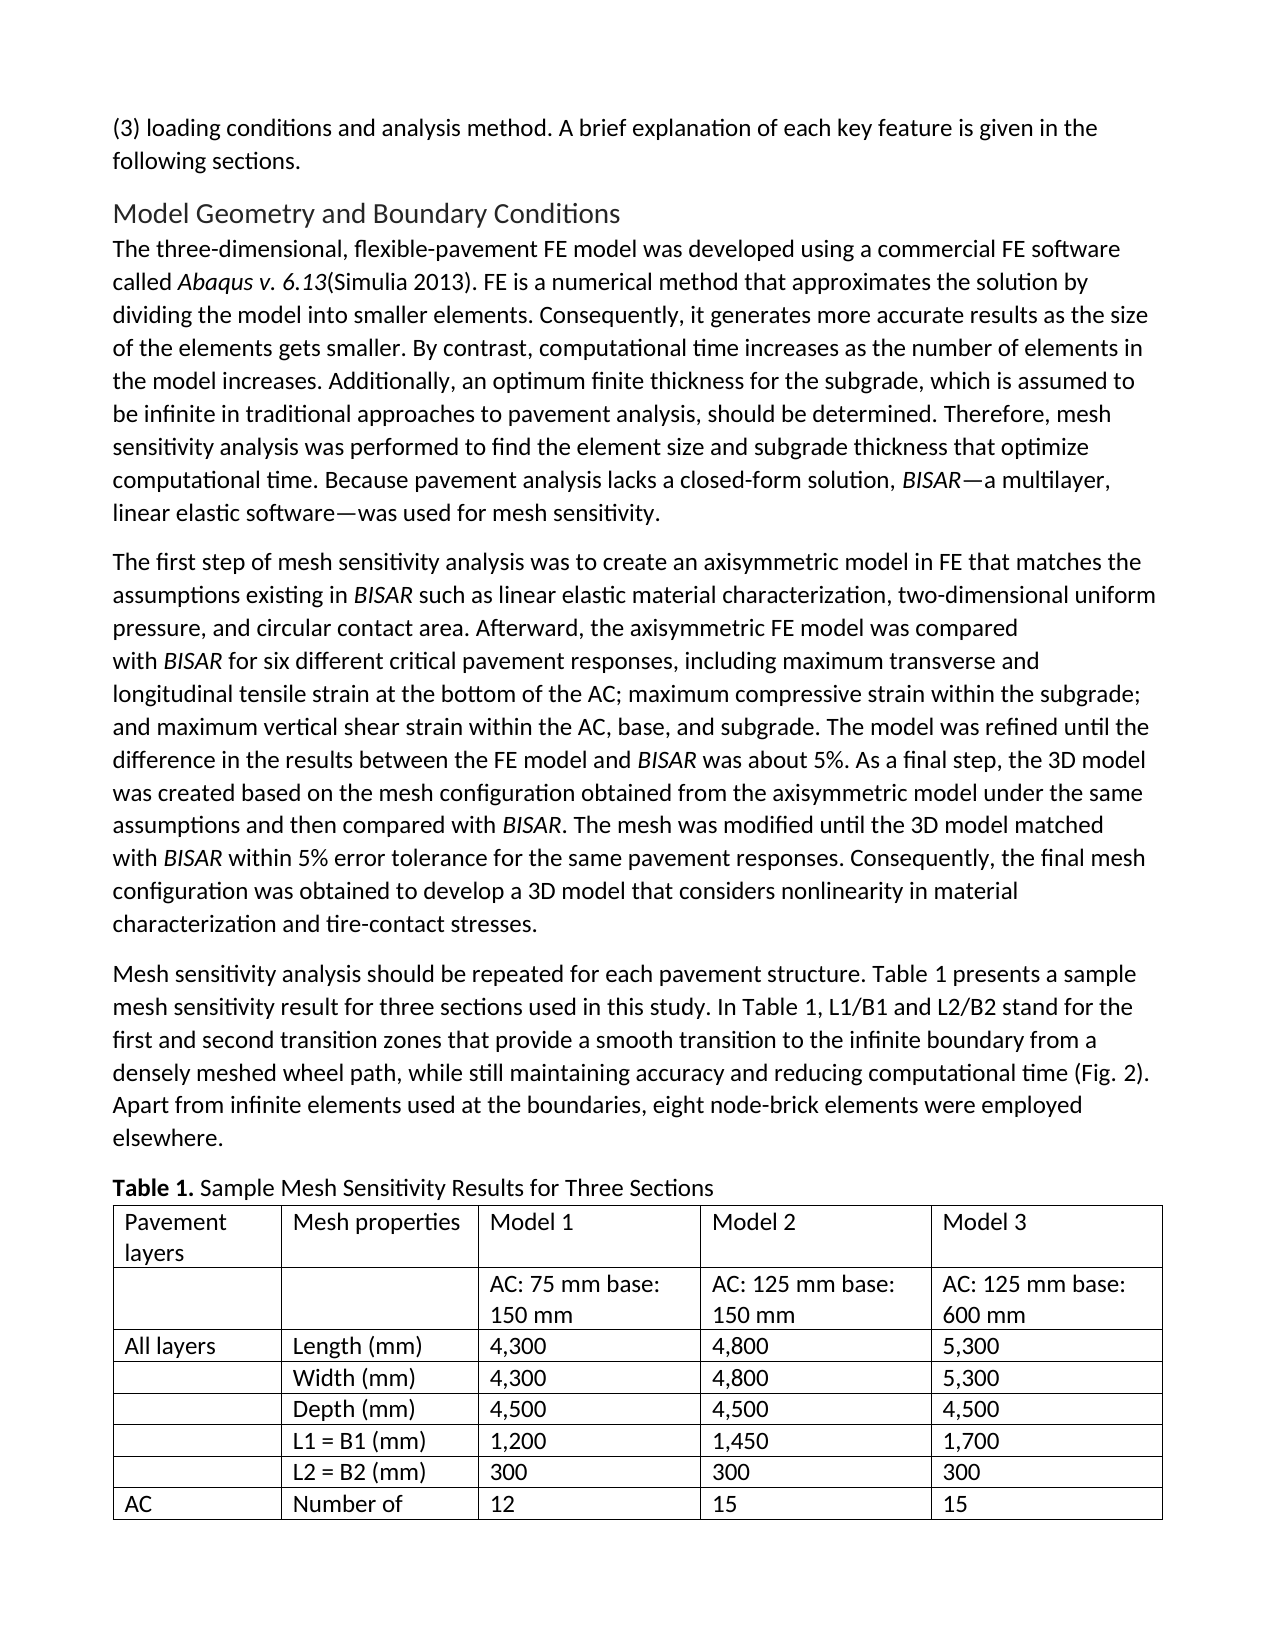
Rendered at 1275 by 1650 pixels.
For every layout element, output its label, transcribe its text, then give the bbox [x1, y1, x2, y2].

table_cell 1,200 [479, 1425, 700, 1456]
text The first step of mesh sensitivity analysis was to create an axisymmetric model in FE that matches the assumptions existing in BISAR such as linear elastic material characterization, two-dimensional uniform pressure, and circular contact area. Afterward, the axisymmetric FE model was compared with BISAR for six different critical pavement responses, including maximum transverse and longitudinal tensile strain at the bottom of the AC; maximum compressive strain within the subgrade; and maximum vertical shear strain within the AC, base, and subgrade. The model was refined until the difference in the results between the FE model and BISAR was about 5%. As a final step, the 3D model was created based on the mesh configuration obtained from the axisymmetric model under the same assumptions and then compared with BISAR. The mesh was modified until the 3D model matched with BISAR within 5% error tolerance for the same pavement responses. Consequently, the final mesh configuration was obtained to develop a 3D model that considers nonlinearity in material characterization and tire-contact stresses. [112, 546, 1162, 939]
table_cell 5,300 [932, 1330, 1162, 1361]
table_cell 1,700 [932, 1425, 1162, 1456]
table_cell AC: 75 mm base: 150 mm [479, 1268, 700, 1329]
table_cell 15 [932, 1488, 1162, 1519]
table_header Mesh properties [282, 1206, 478, 1267]
table_cell 4,500 [932, 1394, 1162, 1424]
table_cell AC: 125 mm base: 600 mm [932, 1268, 1162, 1329]
table_cell L1 = B1 (mm) [282, 1425, 478, 1456]
table_header Model 2 [701, 1206, 931, 1267]
table_cell 4,300 [479, 1362, 700, 1392]
table_cell [114, 1268, 281, 1329]
table_cell [114, 1362, 281, 1392]
table_cell Width (mm) [282, 1362, 478, 1392]
table_cell 4,800 [701, 1362, 931, 1392]
table_cell 300 [479, 1457, 700, 1487]
table_cell 300 [932, 1457, 1162, 1487]
table_cell 1,450 [701, 1425, 931, 1456]
table_cell [114, 1457, 281, 1487]
table_cell 4,300 [479, 1330, 700, 1361]
table_cell [114, 1425, 281, 1456]
table_cell Number of elements [282, 1488, 478, 1519]
table_header Model 3 [932, 1206, 1162, 1267]
table_header Model 1 [479, 1206, 700, 1267]
table_cell Depth (mm) [282, 1394, 478, 1424]
text Mesh sensitivity analysis should be repeated for each pavement structure. Table 1 presents a sample mesh sensitivity result for three sections used in this study. In Table 1, L1/B1 and L2/B2 stand for the first and second transition zones that provide a smooth transition to the infinite boundary from a densely meshed wheel path, while still maintaining accuracy and reducing computational time (Fig. 2). Apart from infinite elements used at the boundaries, eight node-brick elements were employed elsewhere. [112, 958, 1162, 1153]
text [112, 112, 1162, 176]
table_cell 5,300 [932, 1362, 1162, 1392]
table_header Pavement layers [114, 1206, 281, 1267]
subtitle Model Geometry and Boundary Conditions [112, 195, 1162, 231]
text The three-dimensional, flexible-pavement FE model was developed using a commercial FE software called Abaqus v. 6.13(Simulia 2013). FE is a numerical method that approximates the solution by dividing the model into smaller elements. Consequently, it generates more accurate results as the size of the elements gets smaller. By contrast, computational time increases as the number of elements in the model increases. Additionally, an optimum finite thickness for the subgrade, which is assumed to be infinite in traditional approaches to pavement analysis, should be determined. Therefore, mesh sensitivity analysis was performed to find the element size and subgrade thickness that optimize computational time. Because pavement analysis lacks a closed-form solution, BISAR—a multilayer, linear elastic software—was used for mesh sensitivity. [112, 233, 1162, 527]
table_cell Length (mm) [282, 1330, 478, 1361]
table_cell AC: 125 mm base: 150 mm [701, 1268, 931, 1329]
table_cell All layers [114, 1330, 281, 1361]
table_cell [114, 1394, 281, 1424]
table_cell [282, 1268, 478, 1329]
table_cell 4,800 [701, 1330, 931, 1361]
table_cell 300 [701, 1457, 931, 1487]
table_cell 4,500 [701, 1394, 931, 1424]
text Table 1. Sample Mesh Sensitivity Results for Three Sections [112, 1172, 1162, 1203]
table_cell AC [114, 1488, 281, 1519]
table_cell L2 = B2 (mm) [282, 1457, 478, 1487]
table_cell 12 [479, 1488, 700, 1519]
table_cell 4,500 [479, 1394, 700, 1424]
table_cell 15 [701, 1488, 931, 1519]
